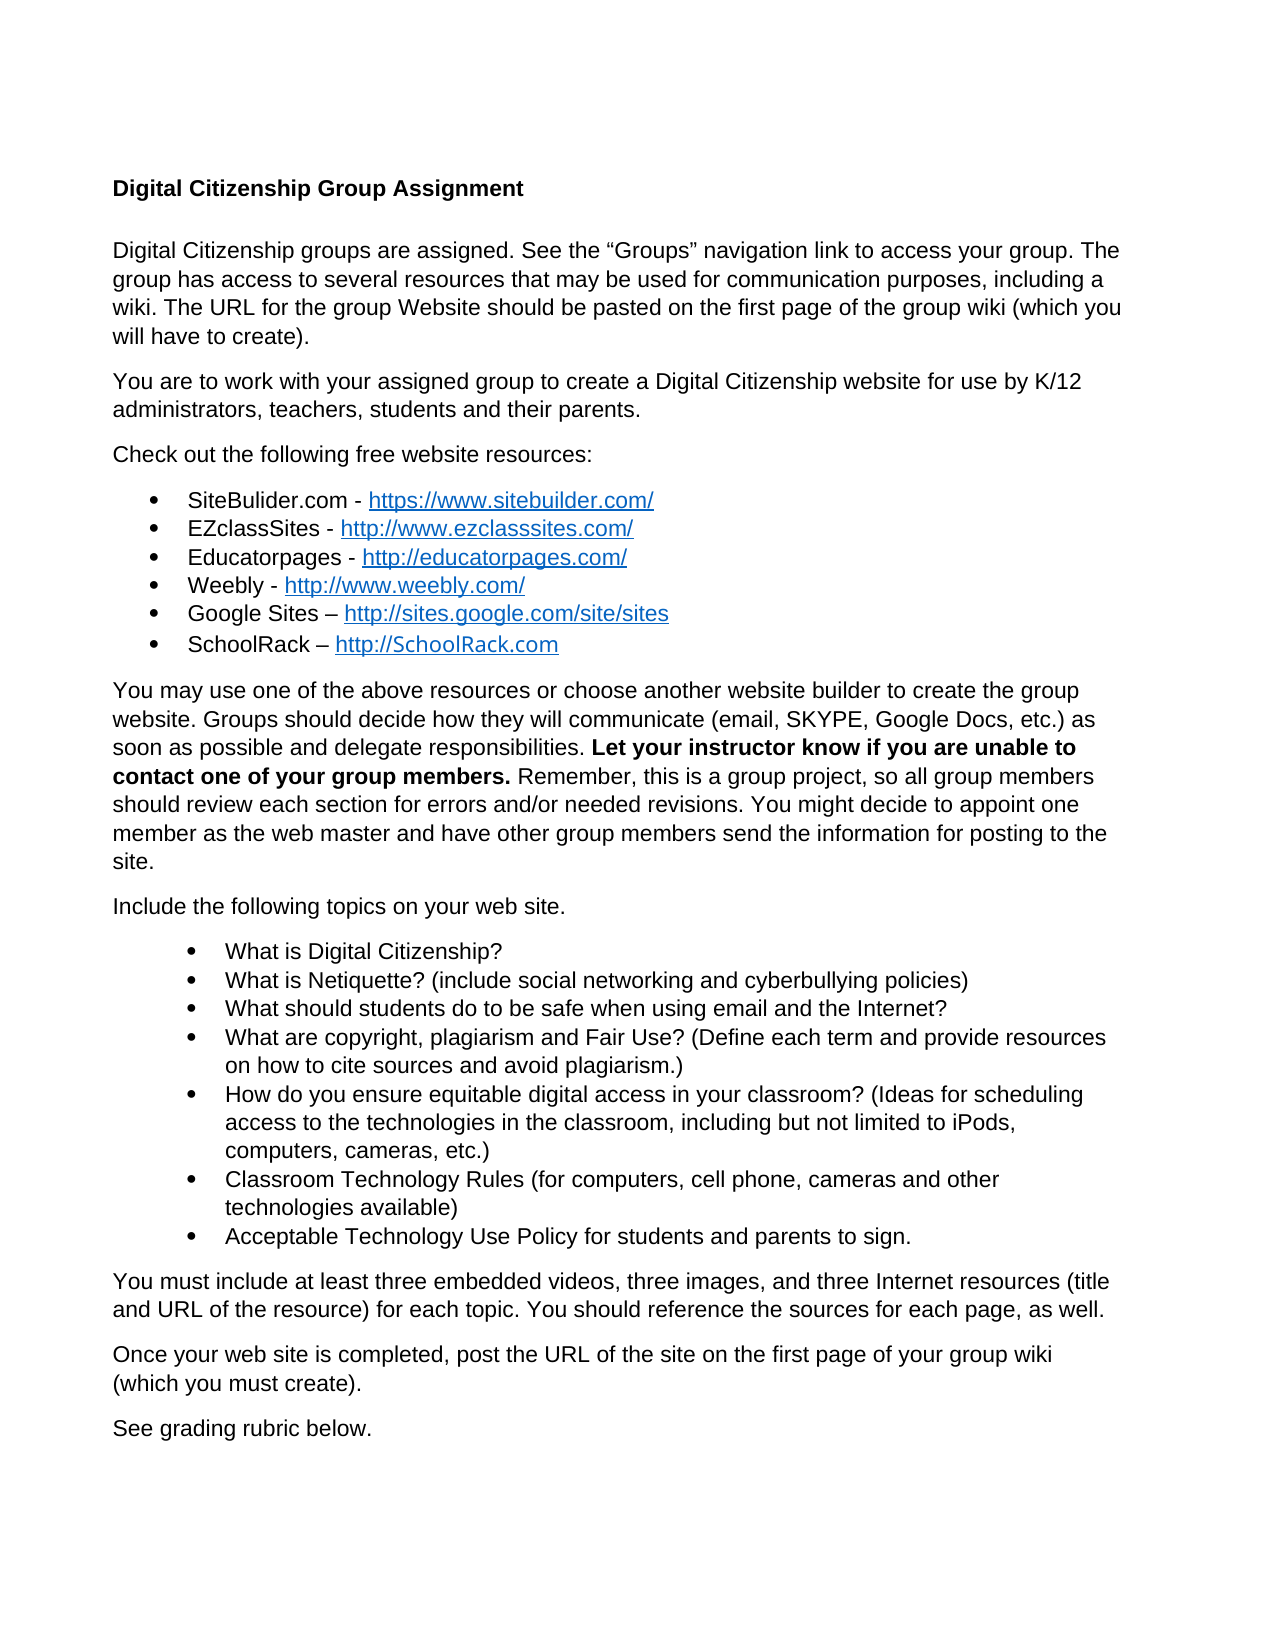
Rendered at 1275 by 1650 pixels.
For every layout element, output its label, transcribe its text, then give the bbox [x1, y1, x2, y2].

list EZclassSites - http://www.ezclasssites.com/ [150, 515, 1125, 541]
subtitle Digital Citizenship Group Assignment [112, 175, 1125, 201]
text You must include at least three embedded videos, three images, and three Internet resources (title and URL of the resource) for each topic. You should reference the sources for each page, as well. [112, 1268, 1125, 1323]
text You may use one of the above resources or choose another website builder to create the group website. Groups should decide how they will communicate (email, SKYPE, Google Docs, etc.) as soon as possible and delegate responsibilities. Let your instructor know if you are unable to contact one of your group members. Remember, this is a group project, so all group members should review each section for errors and/or needed revisions. You might decide to appoint one member as the web master and have other group members send the information for posting to the site. [112, 677, 1125, 874]
list SchoolRack – http://SchoolRack.com [150, 629, 1125, 658]
list How do you ensure equitable digital access in your classroom? (Ideas for scheduling access to the technologies in the classroom, including but not limited to iPods, computers, cameras, etc.) [187, 1081, 1125, 1164]
list What is Netiquette? (include social networking and cyberbullying policies) [187, 967, 1125, 993]
text Digital Citizenship groups are assigned. See the “Groups” navigation link to access your group. The group has access to several resources that may be used for communication purposes, including a wiki. The URL for the group Website should be pasted on the first page of the group wiki (which you will have to create). [112, 237, 1125, 349]
text Once your web site is completed, post the URL of the site on the first page of your group wiki (which you must create). [112, 1341, 1125, 1396]
list What are copyright, plagiarism and Fair Use? (Define each term and provide resources on how to cite sources and avoid plagiarism.) [187, 1024, 1125, 1078]
list What is Digital Citizenship? [187, 938, 1125, 965]
list Acceptable Technology Use Policy for students and parents to sign. [187, 1223, 1125, 1249]
list What should students do to be safe when using email and the Internet? [187, 995, 1125, 1022]
list SiteBulider.com - https://www.sitebuilder.com/ [150, 487, 1125, 513]
list Google Sites – http://sites.google.com/site/sites [150, 600, 1125, 627]
text See grading rubric below. [112, 1415, 1125, 1441]
text Include the following topics on your web site. [112, 893, 1125, 919]
text Check out the following free website resources: [112, 441, 1125, 468]
list Classroom Technology Rules (for computers, cell phone, cameras and other technologies available) [187, 1166, 1125, 1221]
list Educatorpages - http://educatorpages.com/ [150, 543, 1125, 570]
list Weebly - http://www.weebly.com/ [150, 572, 1125, 598]
text You are to work with your assigned group to create a Digital Citizenship website for use by K/12 administrators, teachers, students and their parents. [112, 368, 1125, 423]
